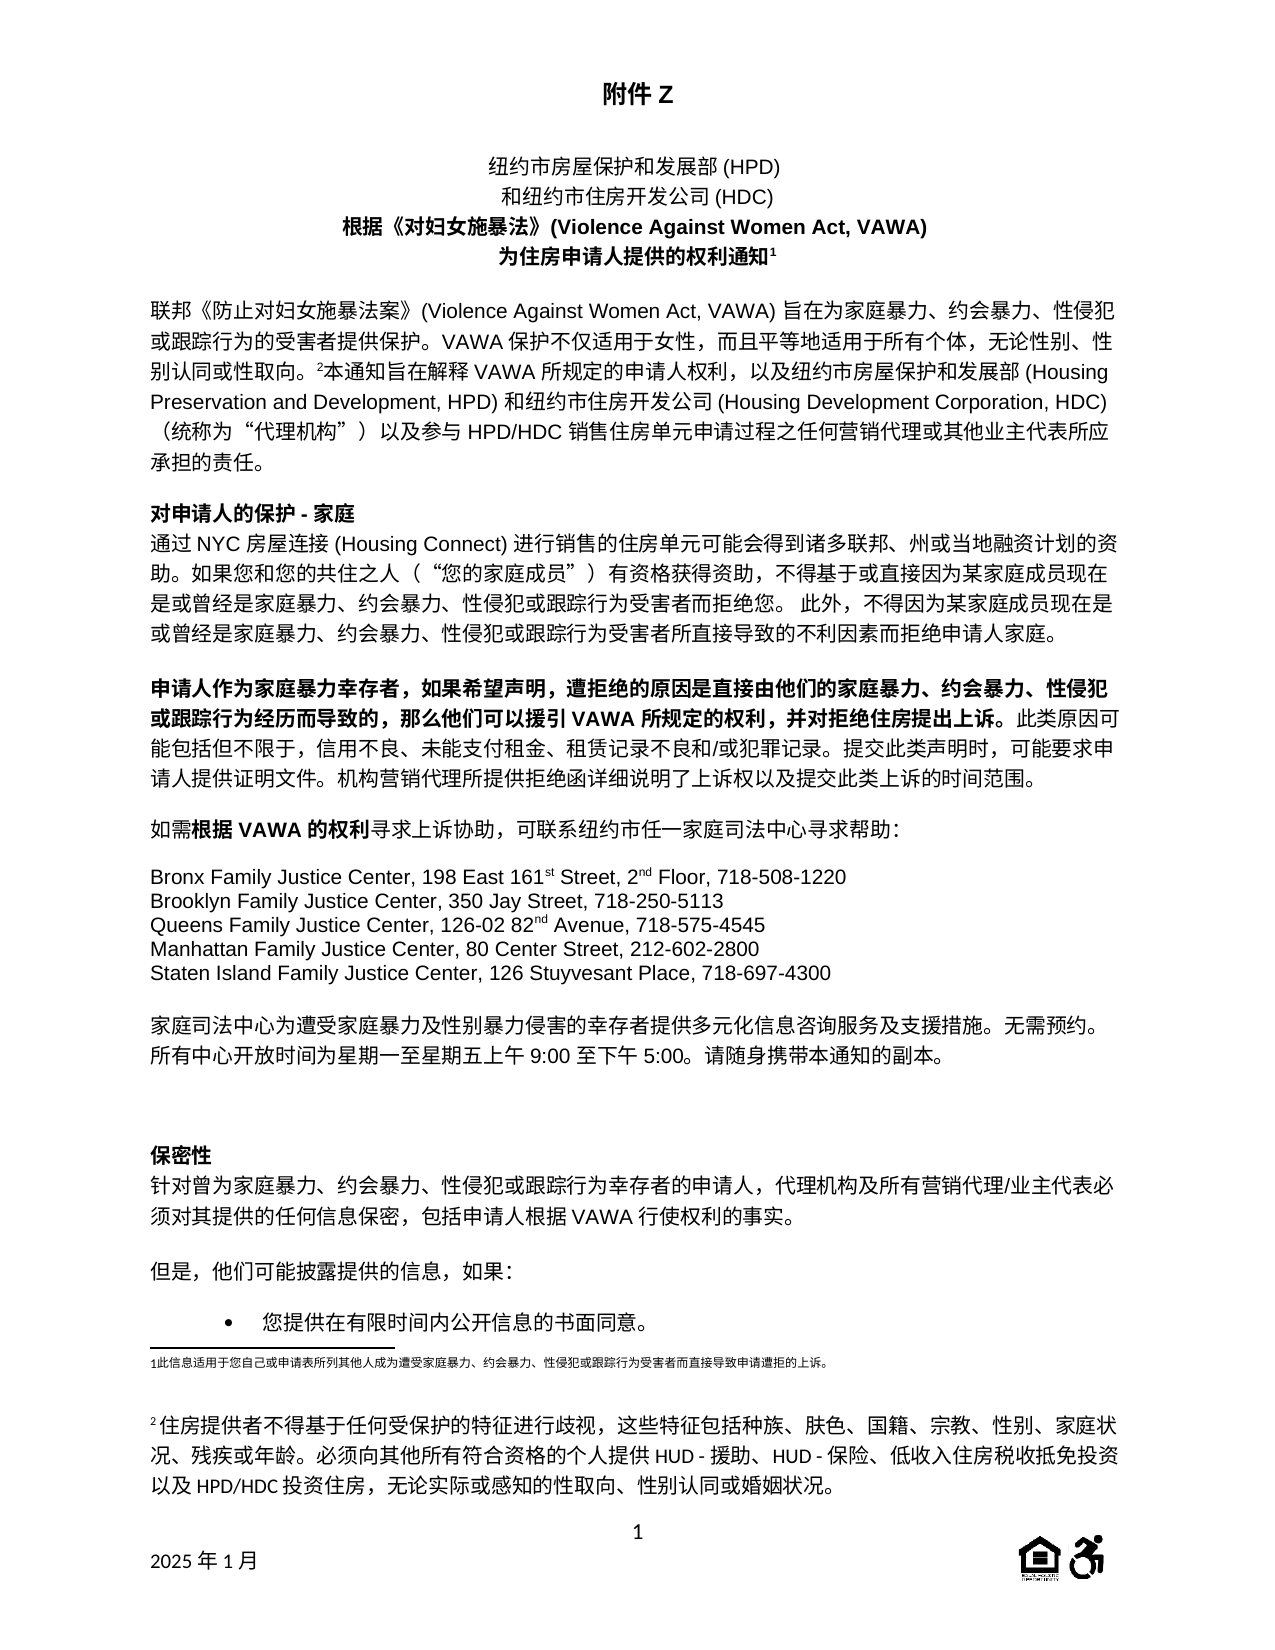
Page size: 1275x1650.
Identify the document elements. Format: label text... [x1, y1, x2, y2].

text 纽约市房屋保护和发展部 (HPD) 和纽约市住房开发公司 (HDC) [150, 150, 1125, 210]
text 家庭司法中心为遭受家庭暴力及性别暴力侵害的幸存者提供多元化信息咨询服务及支援措施。无需预约。所有中心开放时间为星期一至星期五上午 9:00 至下午 5:00。请随身携带本通知的副本。 [150, 1009, 1125, 1070]
text 保密性 [150, 1139, 1125, 1170]
picture [1018, 1535, 1061, 1581]
text 联邦《防止对妇女施暴法案》(Violence Against Women Act, VAWA) 旨在为家庭暴力、约会暴力、性侵犯或跟踪行为的受害者提供保护。VAWA 保护不仅适用于女性，而且平等地适用于所有个体，无论性别、性别认同或性取向。本通知旨在解释 VAWA 所规定的申请人权利，以及纽约市房屋保护和发展部 (Housing Preservation and Development, HPD) 和纽约市住房开发公司 (Housing Development Corporation, HDC)（统称为“代理机构”）以及参与 HPD/HDC 销售住房单元申请过程之任何营销代理或其他业主代表所应承担的责任。 [150, 295, 1125, 476]
text 根据《对妇女施暴法》(Violence Against Women Act, VAWA) 为住房申请人提供的权利通知 [150, 210, 1125, 271]
text Bronx Family Justice Center, 198 East 161st Street, 2nd Floor, 718-508-1220 [150, 864, 1125, 888]
picture [1068, 1533, 1109, 1579]
text Queens Family Justice Center, 126-02 82nd Avenue, 718-575-4545 [150, 912, 1125, 936]
list 您提供在有限时间内公开信息的书面同意。 [225, 1306, 1125, 1336]
text 如需根据 VAWA 的权利寻求上诉协助，可联系纽约市任一家庭司法中心寻求帮助： [150, 813, 1125, 844]
text Manhattan Family Justice Center, 80 Center Street, 212-602-2800 [150, 936, 1125, 960]
text Brooklyn Family Justice Center, 350 Jay Street, 718-250-5113 [150, 888, 1125, 912]
text 针对曾为家庭暴力、约会暴力、性侵犯或跟踪行为幸存者的申请人，代理机构及所有营销代理/业主代表必须对其提供的任何信息保密，包括申请人根据 VAWA 行使权利的事实。 [150, 1170, 1125, 1230]
text 对申请人的保护 - 家庭 [150, 497, 1125, 527]
text Staten Island Family Justice Center, 126 Stuyvesant Place, 718-697-4300 [150, 960, 1125, 984]
text 申请人作为家庭暴力幸存者，如果希望声明，遭拒绝的原因是直接由他们的家庭暴力、约会暴力、性侵犯或跟踪行为经历而导致的，那么他们可以援引 VAWA 所规定的权利，并对拒绝住房提出上诉。此类原因可能包括但不限于，信用不良、未能支付租金、租赁记录不良和/或犯罪记录。提交此类声明时，可能要求申请人提供证明文件。机构营销代理所提供拒绝函详细说明了上诉权以及提交此类上诉的时间范围。 [150, 672, 1125, 793]
text 通过 NYC 房屋连接 (Housing Connect) 进行销售的住房单元可能会得到诸多联邦、州或当地融资计划的资助。如果您和您的共住之人（“您的家庭成员”）有资格获得资助，不得基于或直接因为某家庭成员现在是或曾经是家庭暴力、约会暴力、性侵犯或跟踪行为受害者而拒绝您。 此外，不得因为某家庭成员现在是或曾经是家庭暴力、约会暴力、性侵犯或跟踪行为受害者所直接导致的不利因素而拒绝申请人家庭。 [150, 527, 1125, 648]
text 但是，他们可能披露提供的信息，如果： [150, 1255, 1125, 1285]
